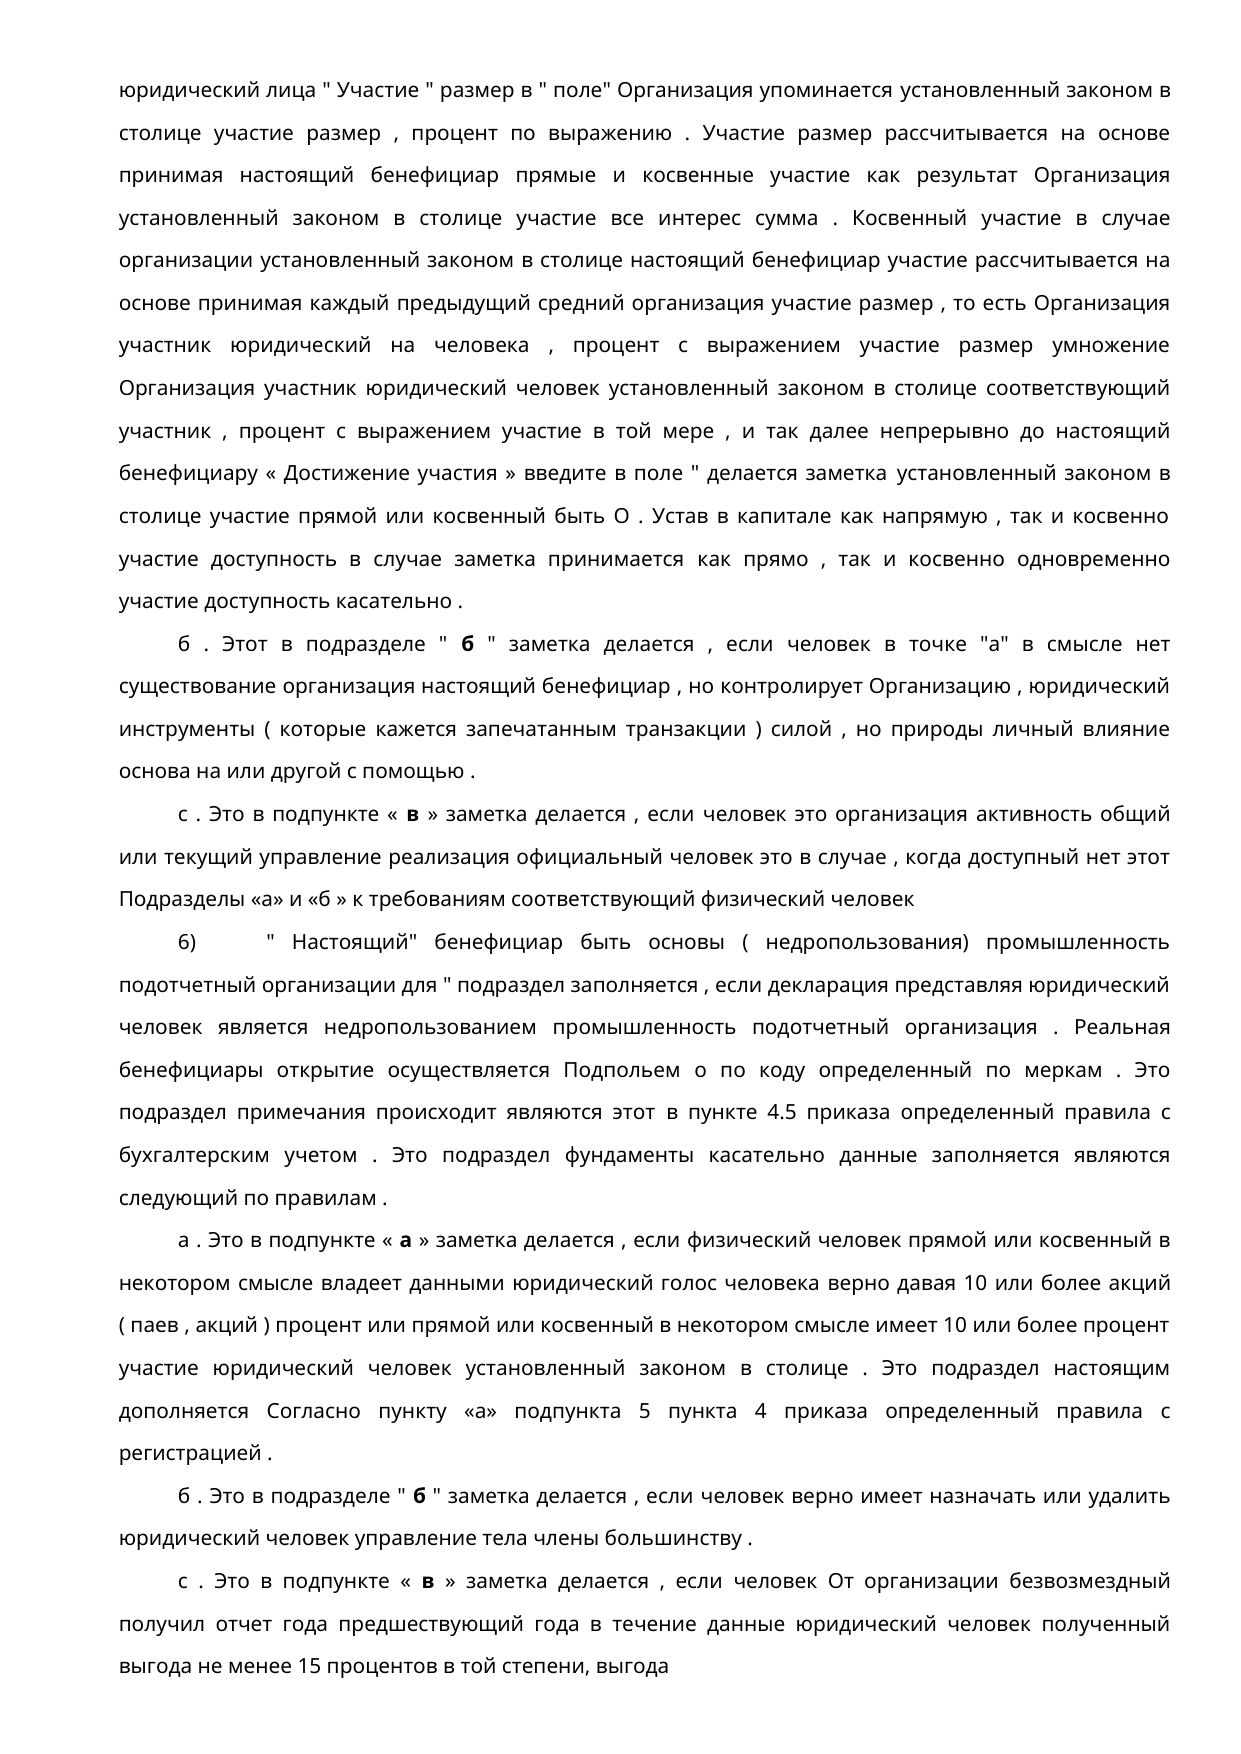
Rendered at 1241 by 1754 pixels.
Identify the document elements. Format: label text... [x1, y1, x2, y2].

text c . Это в подпункте « в » заметка делается , если​ человек От организации безвозмездный получил отчет​ года предшествующий года в течение данные юридический человек полученный выгода не менее 15 процентов в той степени, выгода [118, 1566, 1171, 1680]
list " Настоящий" бенефициар быть основы ( недропользования) промышленность подотчетный организации для " подраздел заполняется , если декларация представляя юридический человек является недропользованием​ промышленность подотчетный организация . Реальная бенефициары открытие осуществляется Подпольем​ о по коду определенный по меркам . Это подраздел примечания происходит являются этот в пункте 4.5 приказа​ определенный правила с бухгалтерским учетом . Это подраздел фундаменты касательно данные заполняется являются следующий по правилам . [118, 927, 1171, 1211]
text б . Этот в подразделе " б " заметка делается , если​ человек в точке "а" в смысле нет существование организация настоящий бенефициар , но контролирует Организацию , юридический​ инструменты ( которые кажется запечатанным транзакции ) силой , но природы личный влияние основа на или другой с помощью . [118, 629, 1171, 785]
text а . Это в подпункте « а » заметка делается , если​ физический человек прямой или косвенный в некотором смысле владеет данными​ юридический голос человека​ верно давая 10 или более акций ( паев , акций ) процент или прямой или косвенный в некотором смысле имеет 10 или более процент участие юридический человек установленный законом в столице . Это подраздел настоящим дополняется​ Согласно пункту «а» подпункта 5 пункта 4 приказа определенный правила с регистрацией . [118, 1225, 1171, 1467]
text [118, 75, 1171, 615]
text c . Это в подпункте « в » заметка делается , если​ человек это организация​ активность общий или текущий управление реализация официальный человек это в случае , когда доступный нет этот Подразделы «а» и «б » к требованиям соответствующий физический человек [118, 799, 1171, 913]
text б . Это в подразделе " б " заметка делается , если​ человек верно имеет назначать или удалить юридический человек управление тела члены большинству . [118, 1481, 1171, 1552]
